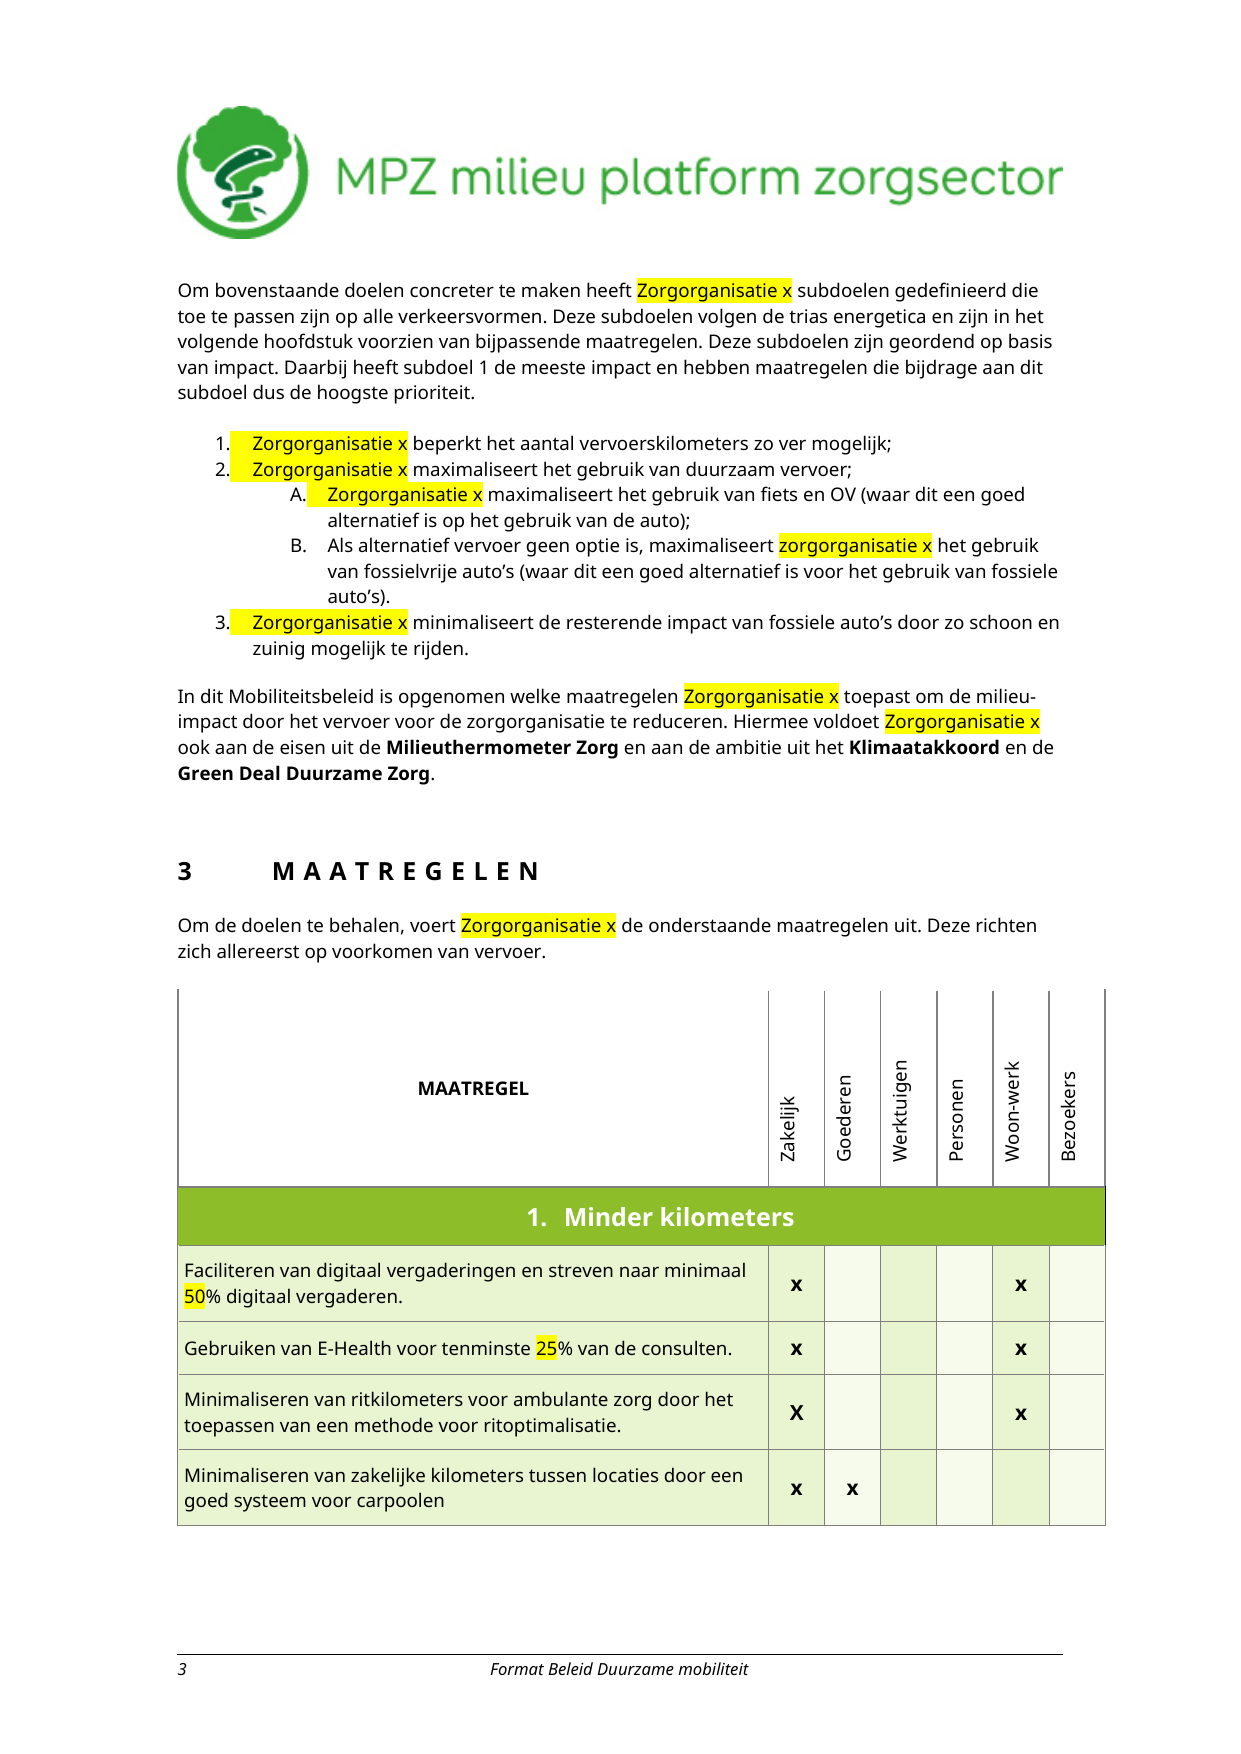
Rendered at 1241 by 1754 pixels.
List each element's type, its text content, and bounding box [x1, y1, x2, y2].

table_header Werktuigen [881, 991, 936, 1186]
table_cell [881, 1246, 936, 1321]
table_cell [1050, 1245, 1105, 1321]
table_cell X [769, 1375, 824, 1449]
picture [177, 106, 1063, 239]
table_cell x [993, 1375, 1049, 1449]
list Als alternatief vervoer geen optie is, maximaliseert zorgorganisatie x het gebruik van fossielvrije auto’s (waar dit een goed alternatief is voor het gebruik van fossiele auto’s). [290, 533, 1063, 609]
table_cell [881, 1375, 936, 1449]
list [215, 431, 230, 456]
table_header Bezoekers [1050, 991, 1104, 1186]
table_cell x [825, 1450, 880, 1525]
list Zorgorganisatie x minimaliseert de resterende impact van fossiele auto’s door zo schoon en zuinig mogelijk te rijden. [215, 609, 1063, 660]
list Zorgorganisatie x maximaliseert het gebruik van fiets en OV (waar dit een goed alternatief is op het gebruik van de auto); [290, 482, 1063, 533]
table_cell [825, 1375, 880, 1449]
text Om de doelen te behalen, voert Zorgorganisatie x de onderstaande maatregelen uit. Deze richten zich allereerst op voorkomen van vervoer. [177, 912, 1063, 963]
table_cell x [993, 1246, 1049, 1321]
table_cell [1050, 1321, 1105, 1374]
table_cell Minimaliseren van ritkilometers voor ambulante zorg door het toepassen van een methode voor ritoptimalisatie. [178, 1374, 768, 1449]
text Om bovenstaande doelen concreter te maken heeft Zorgorganisatie x subdoelen gedefinieerd die toe te passen zijn op alle verkeersvormen. Deze subdoelen volgen de trias energetica en zijn in het volgende hoofdstuk voorzien van bijpassende maatregelen. Deze subdoelen zijn geordend op basis van impact. Daarbij heeft subdoel 1 de meeste impact en hebben maatregelen die bijdrage aan dit subdoel dus de hoogste prioriteit. [177, 277, 1063, 405]
list Zorgorganisatie x beperkt het aantal vervoerskilometers zo ver mogelijk; [408, 431, 1063, 456]
list Zorgorganisatie x maximaliseert het gebruik van duurzaam vervoer; [408, 456, 1063, 482]
table_cell x [769, 1322, 824, 1374]
table_cell x [769, 1246, 824, 1321]
table_cell [937, 1322, 992, 1374]
table_cell Gebruiken van E-Health voor tenminste 25% van de consulten. [178, 1321, 768, 1374]
table_cell [1050, 1374, 1105, 1449]
table_cell [937, 1246, 992, 1321]
subtitle Maatregelen [177, 853, 1063, 887]
table_header Goederen [825, 991, 880, 1186]
table_cell [881, 1450, 936, 1525]
table_cell [825, 1322, 880, 1374]
table_header MAATREGEL [179, 991, 768, 1186]
table_cell Minimaliseren van zakelijke kilometers tussen locaties door een goed systeem voor carpoolen [178, 1449, 768, 1525]
table_header Personen [938, 991, 992, 1186]
table_cell x [769, 1450, 824, 1525]
table_header Zakelijk [769, 991, 824, 1186]
table_cell [825, 1246, 880, 1321]
table_cell [1050, 1449, 1105, 1525]
table_cell x [993, 1322, 1049, 1374]
table_cell [937, 1375, 992, 1449]
table_cell [993, 1450, 1049, 1525]
table_cell [937, 1450, 992, 1525]
table_cell Faciliteren van digitaal vergaderingen en streven naar minimaal 50% digitaal vergaderen. [178, 1245, 768, 1321]
table_cell [881, 1322, 936, 1374]
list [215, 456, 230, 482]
text In dit Mobiliteitsbeleid is opgenomen welke maatregelen Zorgorganisatie x toepast om de milieu-impact door het vervoer voor de zorgorganisatie te reduceren. Hiermee voldoet Zorgorganisatie x ook aan de eisen uit de Milieuthermometer Zorg en aan de ambitie uit het Klimaatakkoord en de Green Deal Duurzame Zorg. [177, 683, 1063, 785]
table_header Woon-werk [994, 991, 1048, 1186]
table_cell Minder kilometers [178, 1188, 1105, 1245]
